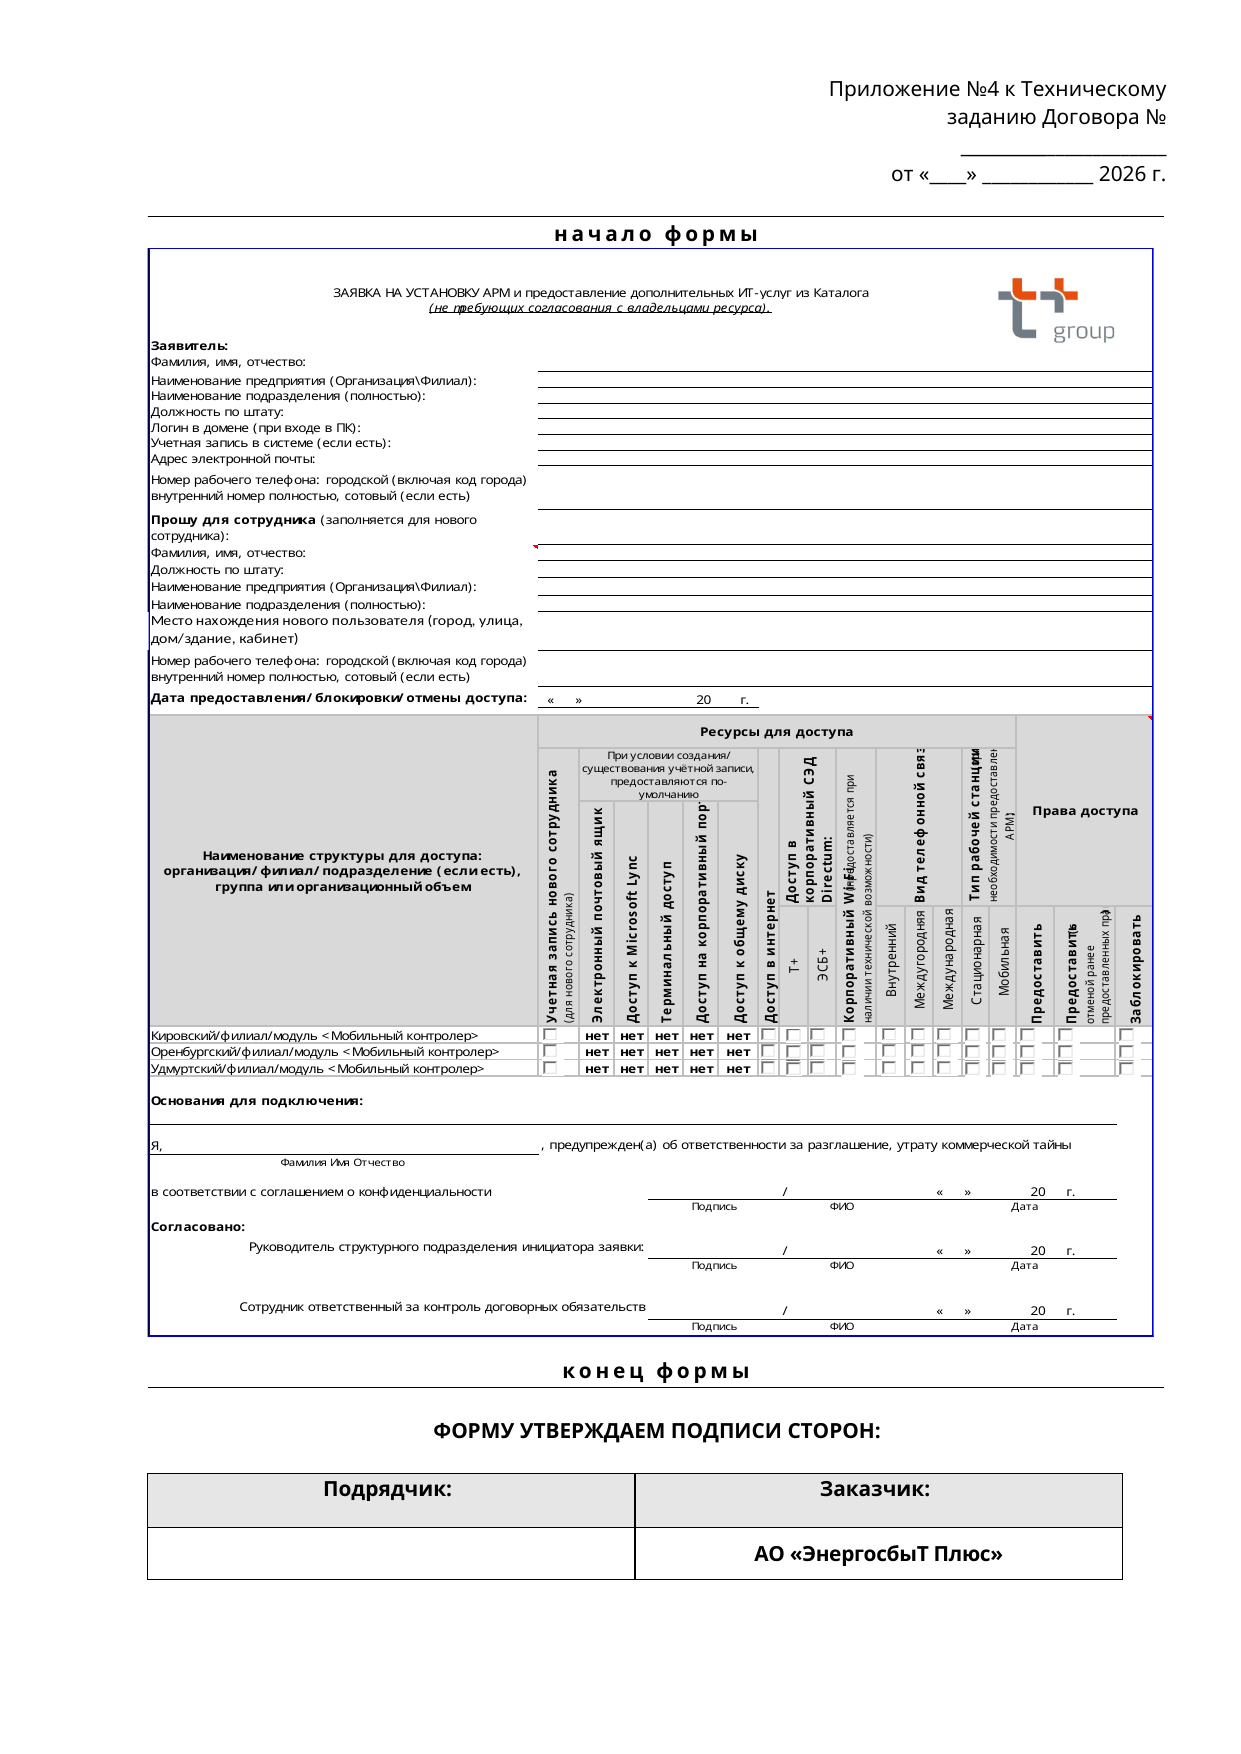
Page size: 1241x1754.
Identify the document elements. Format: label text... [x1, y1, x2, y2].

text конец формы [148, 1356, 1164, 1387]
table_cell АО «ЭнергосбыТ Плюс» [636, 1528, 1122, 1579]
table_header Заказчик: [636, 1474, 1122, 1527]
table_header Подрядчик: [148, 1474, 634, 1527]
text ФОРМУ УТВЕРЖДАЕМ ПОДПИСИ СТОРОН: [148, 1416, 1166, 1444]
text Приложение №4 к Техническому заданию Договора № _______________________ [738, 74, 1166, 159]
text начало формы [148, 217, 1164, 248]
table_cell [148, 1528, 634, 1579]
text от «____» ____________ 2026 г. [738, 159, 1166, 188]
